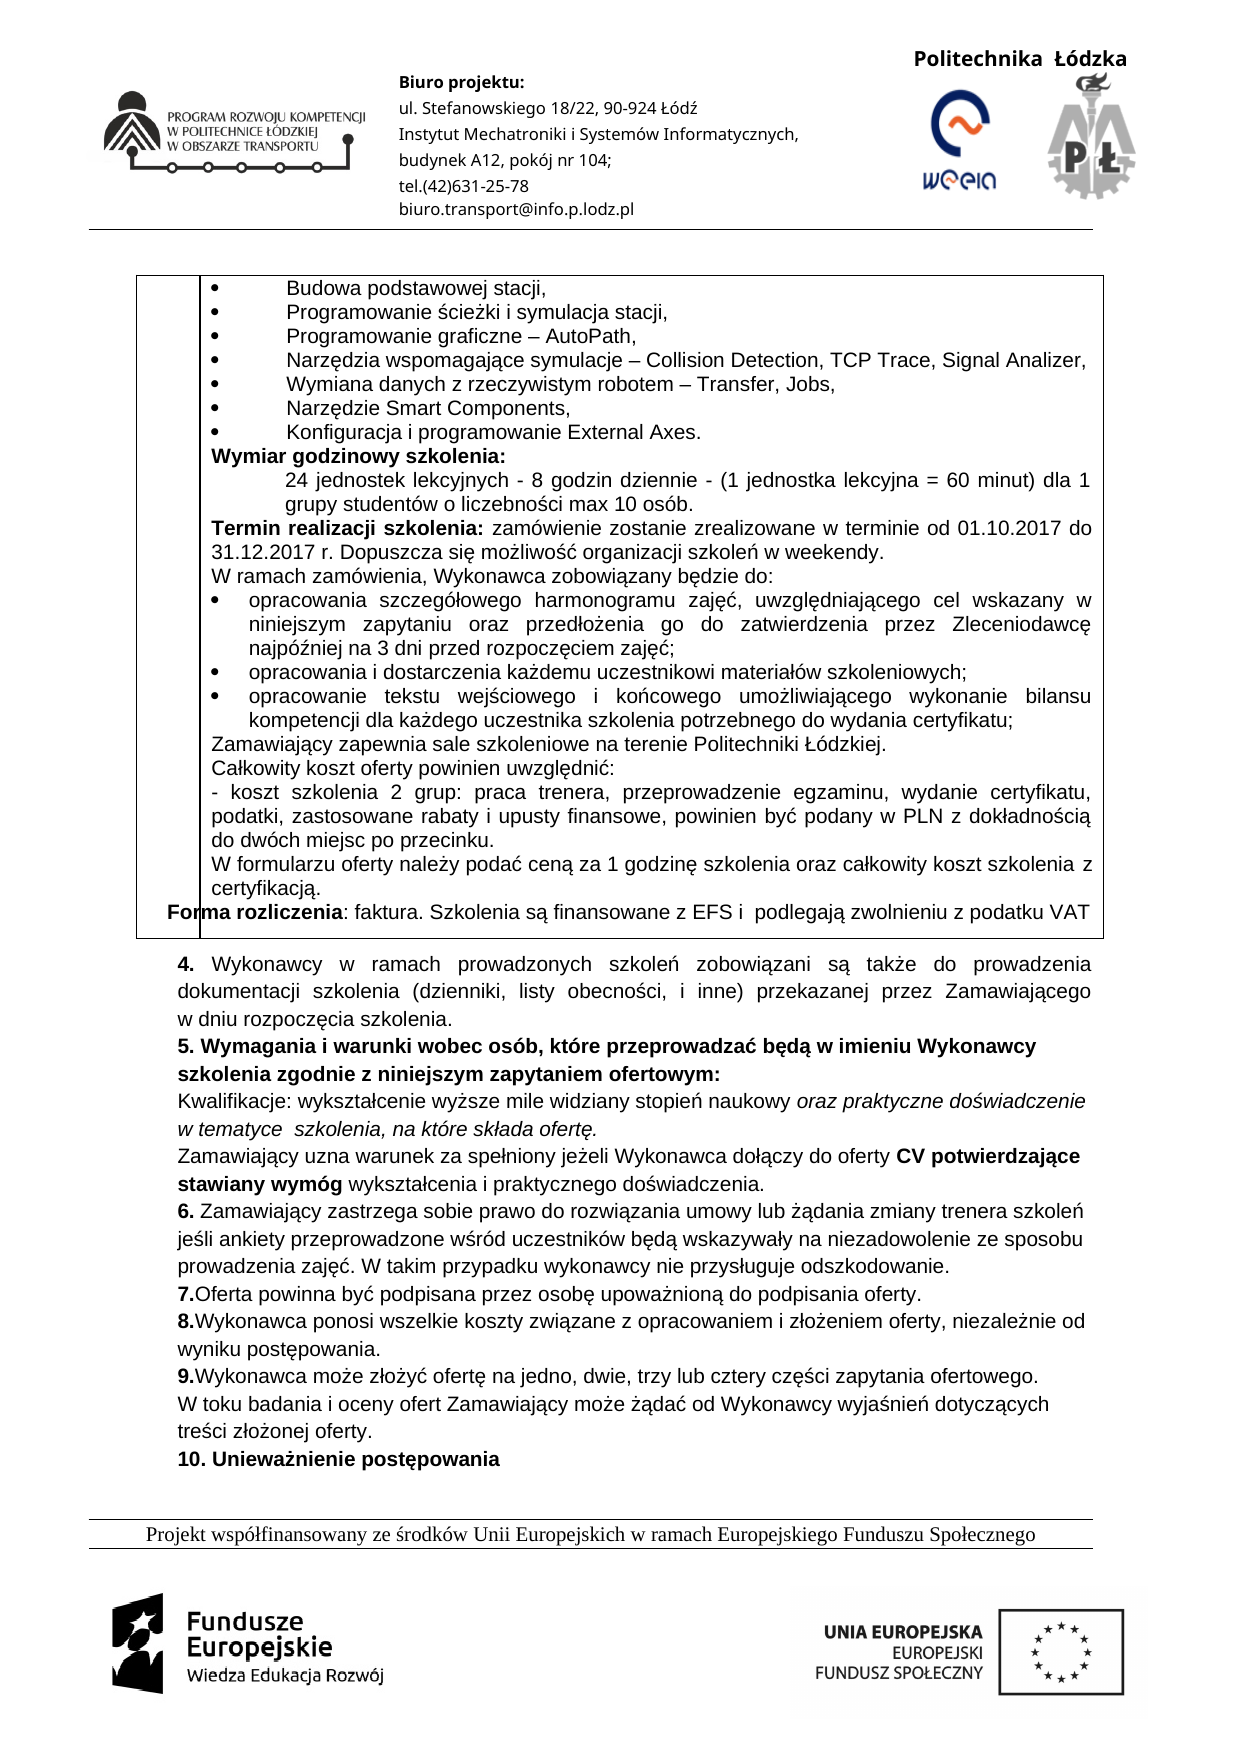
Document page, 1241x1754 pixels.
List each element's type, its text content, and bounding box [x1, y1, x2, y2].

list 5. Wymagania i warunki wobec osób, które przeprowadzać będą w imieniu Wykonawcy szkolenia zgodnie z niniejszym zapytaniem ofertowym: [177, 1034, 1093, 1085]
list 4. Wykonawcy w ramach prowadzonych szkoleń zobowiązani są także do prowadzenia dokumentacji szkolenia (dzienniki, listy obecności, i inne) przekazanej przez Zamawiającego w dniu rozpoczęcia szkolenia. [177, 951, 1093, 1030]
list 9.Wykonawca może złożyć ofertę na jedno, dwie, trzy lub cztery części zapytania ofertowego. [177, 1364, 1093, 1388]
list Kwalifikacje: wykształcenie wyższe mile widziany stopień naukowy oraz praktyczne doświadczenie w tematyce szkolenia, na które składa ofertę. [177, 1089, 1093, 1140]
list W toku badania i oceny ofert Zamawiający może żądać od Wykonawcy wyjaśnień dotyczących treści złożonej oferty. [177, 1391, 1093, 1443]
list 6. Zamawiający zastrzega sobie prawo do rozwiązania umowy lub żądania zmiany trenera szkoleń jeśli ankiety przeprowadzone wśród uczestników będą wskazywały na niezadowolenie ze sposobu prowadzenia zajęć. W takim przypadku wykonawcy nie przysługuje odszkodowanie. [177, 1199, 1093, 1278]
list 7.Oferta powinna być podpisana przez osobę upoważnioną do podpisania oferty. [177, 1281, 1093, 1305]
list 10. Unieważnienie postępowania [177, 1446, 1093, 1470]
table_cell [137, 276, 199, 938]
picture [905, 76, 1004, 201]
list Zamawiający uzna warunek za spełniony jeżeli Wykonawca dołączy do oferty CV potwierdzające stawiany wymóg wykształcenia i praktycznego doświadczenia. [177, 1144, 1093, 1195]
picture [85, 70, 384, 203]
picture [790, 1586, 1149, 1719]
picture [87, 1586, 408, 1720]
picture [1047, 72, 1136, 200]
list 8.Wykonawca ponosi wszelkie koszty związane z opracowaniem i złożeniem oferty, niezależnie od wyniku postępowania. [177, 1309, 1093, 1360]
